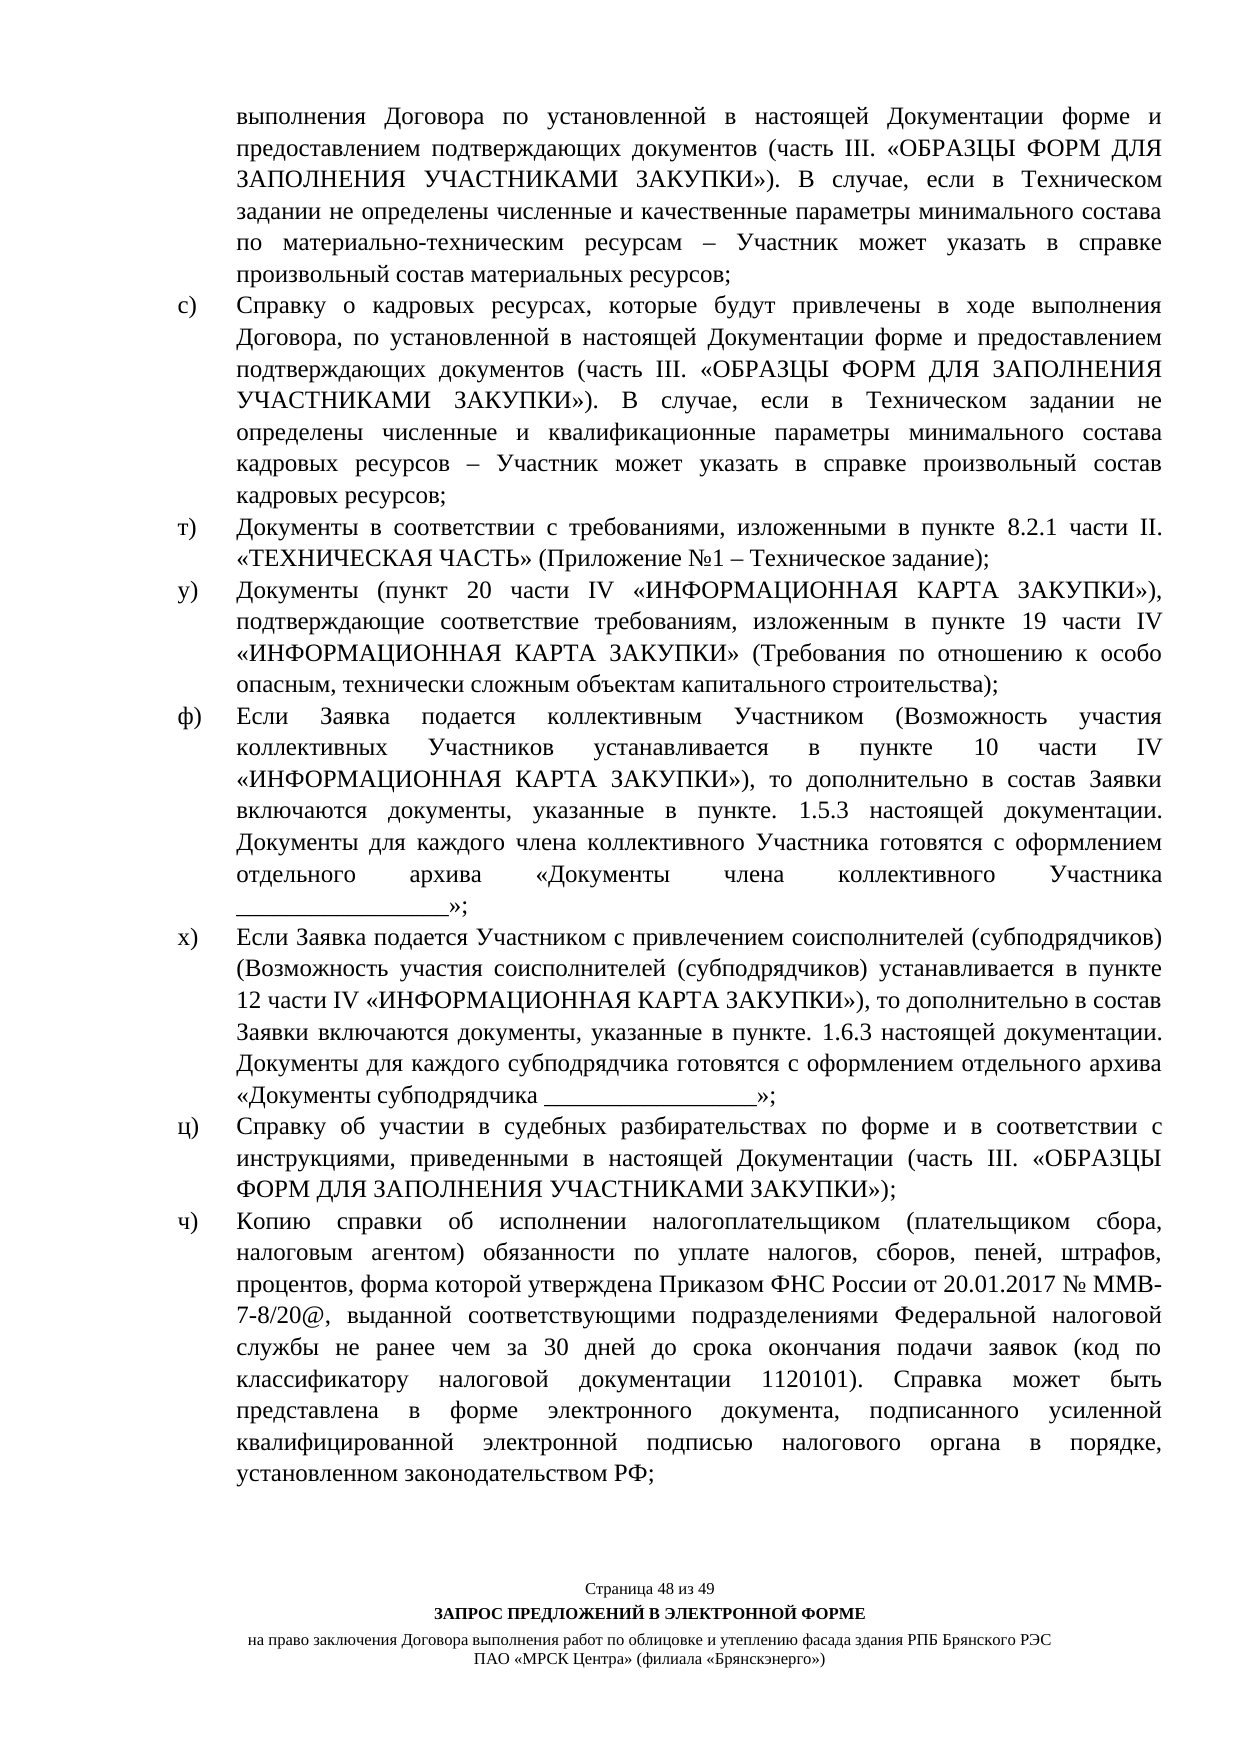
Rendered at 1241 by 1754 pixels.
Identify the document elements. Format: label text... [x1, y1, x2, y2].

list Документы (пункт 20 части IV «ИНФОРМАЦИОННАЯ КАРТА ЗАКУПКИ»), подтверждающие соответствие требованиям, изложенным в пункте 19 части IV «ИНФОРМАЦИОННАЯ КАРТА ЗАКУПКИ» (Требования по отношению к особо опасным, технически сложным объектам капитального строительства); [177, 575, 1163, 698]
list Если Заявка подается Участником с привлечением соисполнителей (субподрядчиков) (Возможность участия соисполнителей (субподрядчиков) устанавливается в пункте 12 части IV «ИНФОРМАЦИОННАЯ КАРТА ЗАКУПКИ»), то дополнительно в состав Заявки включаются документы, указанные в пункте. 1.6.3 настоящей документации. Документы для каждого субподрядчика готовятся с оформлением отдельного архива «Документы субподрядчика _________________»; [177, 922, 1163, 1108]
list Справку об участии в судебных разбирательствах по форме и в соответствии с инструкциями, приведенными в настоящей Документации (часть III. «ОБРАЗЦЫ ФОРМ ДЛЯ ЗАПОЛНЕНИЯ УЧАСТНИКАМИ ЗАКУПКИ»); [177, 1111, 1163, 1203]
list Справку о кадровых ресурсах, которые будут привлечены в ходе выполнения Договора, по установленной в настоящей Документации форме и предоставлением подтверждающих документов (часть III. «ОБРАЗЦЫ ФОРМ ДЛЯ ЗАПОЛНЕНИЯ УЧАСТНИКАМИ ЗАКУПКИ»). В случае, если в Техническом задании не определены численные и квалификационные параметры минимального состава кадровых ресурсов – Участник может указать в справке произвольный состав кадровых ресурсов; [177, 291, 1163, 509]
list Копию справки об исполнении налогоплательщиком (плательщиком сбора, налоговым агентом) обязанности по уплате налогов, сборов, пеней, штрафов, процентов, форма которой утверждена Приказом ФНС России от 20.01.2017 № ММВ-7-8/20@, выданной соответствующими подразделениями Федеральной налоговой службы не ранее чем за 30 дней до срока окончания подачи заявок (код по классификатору налоговой документации 1120101). Справка может быть представлена в форме электронного документа, подписанного усиленной квалифицированной электронной подписью налогового органа в порядке, установленном законодательством РФ; [177, 1206, 1163, 1487]
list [177, 101, 1163, 288]
list Если Заявка подается коллективным Участником (Возможность участия коллективных Участников устанавливается в пункте 10 части IV «ИНФОРМАЦИОННАЯ КАРТА ЗАКУПКИ»), то дополнительно в состав Заявки включаются документы, указанные в пункте. 1.5.3 настоящей документации. Документы для каждого члена коллективного Участника готовятся с оформлением отдельного архива «Документы члена коллективного Участника _________________»; [177, 701, 1163, 919]
list Документы в соответствии с требованиями, изложенными в пункте 8.2.1 части II. «ТЕХНИЧЕСКАЯ ЧАСТЬ» (Приложение №1 – Техническое задание); [177, 512, 1163, 572]
